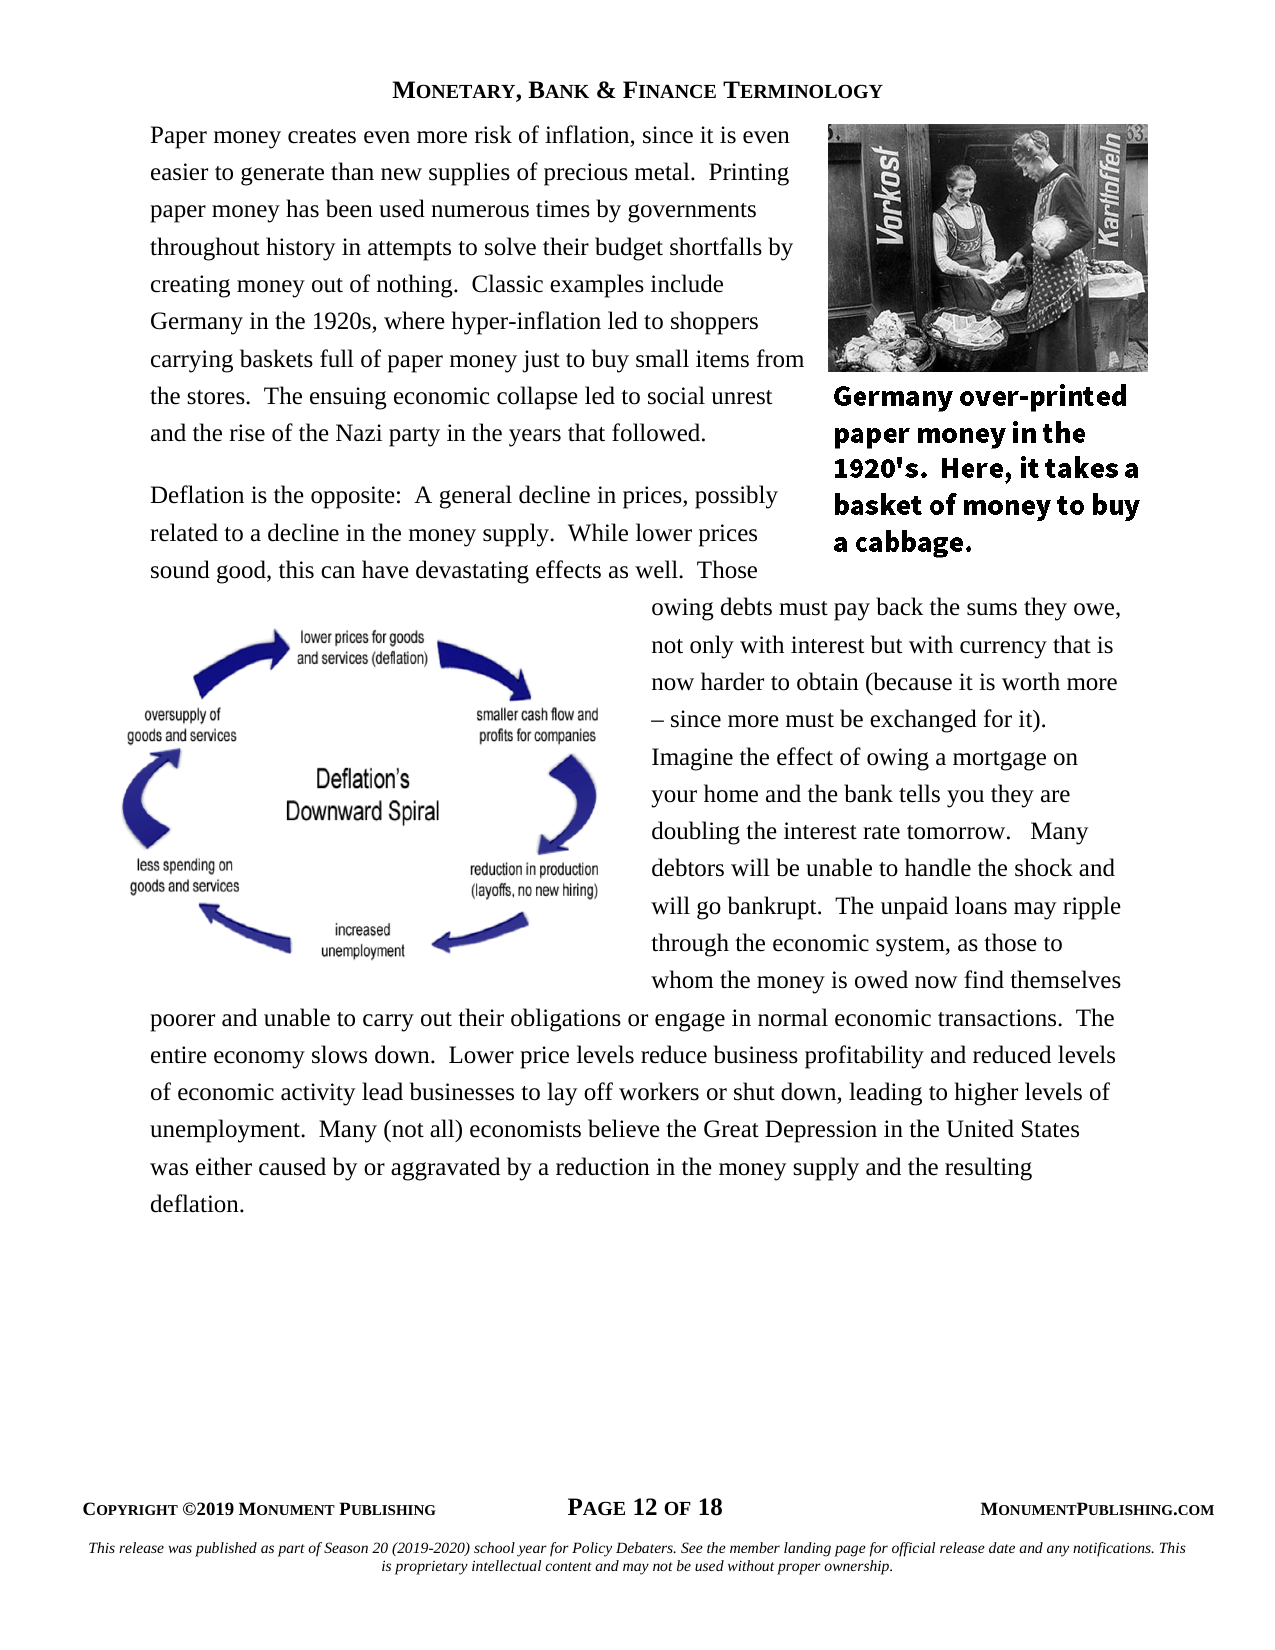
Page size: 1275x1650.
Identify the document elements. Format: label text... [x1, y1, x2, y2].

text Deflation is the opposite: A general decline in prices, possibly related to a decline in the money supply. While lower prices sound good, this can have devastating effects as well. Those owing debts must pay back the sums they owe, not only with interest but with currency that is now harder to obtain (because it is worth more – since more must be exchanged for it). Imagine the effect of owing a mortgage on your home and the bank tells you they are doubling the interest rate tomorrow. Many debtors will be unable to handle the shock and will go bankrupt. The unpaid loans may ripple through the economic system, as those to whom the money is owed now find themselves poorer and unable to carry out their obligations or engage in normal economic transactions. The entire economy slows down. Lower price levels reduce business profitability and reduced levels of economic activity lead businesses to lay off workers or shut down, leading to higher levels of unemployment. Many (not all) economists believe the Great Depression in the United States was either caused by or aggravated by a reduction in the money supply and the resulting deflation. [150, 481, 1125, 1218]
picture [120, 618, 603, 969]
picture [823, 119, 1155, 558]
text Paper money creates even more risk of inflation, since it is even easier to generate than new supplies of precious metal. Printing paper money has been used numerous times by governments throughout history in attempts to solve their budget shortfalls by creating money out of nothing. Classic examples include Germany in the 1920s, where hyper-inflation led to shoppers carrying baskets full of paper money just to buy small items from the stores. The ensuing economic collapse led to social unrest and the rise of the Nazi party in the years that followed. [150, 120, 823, 447]
